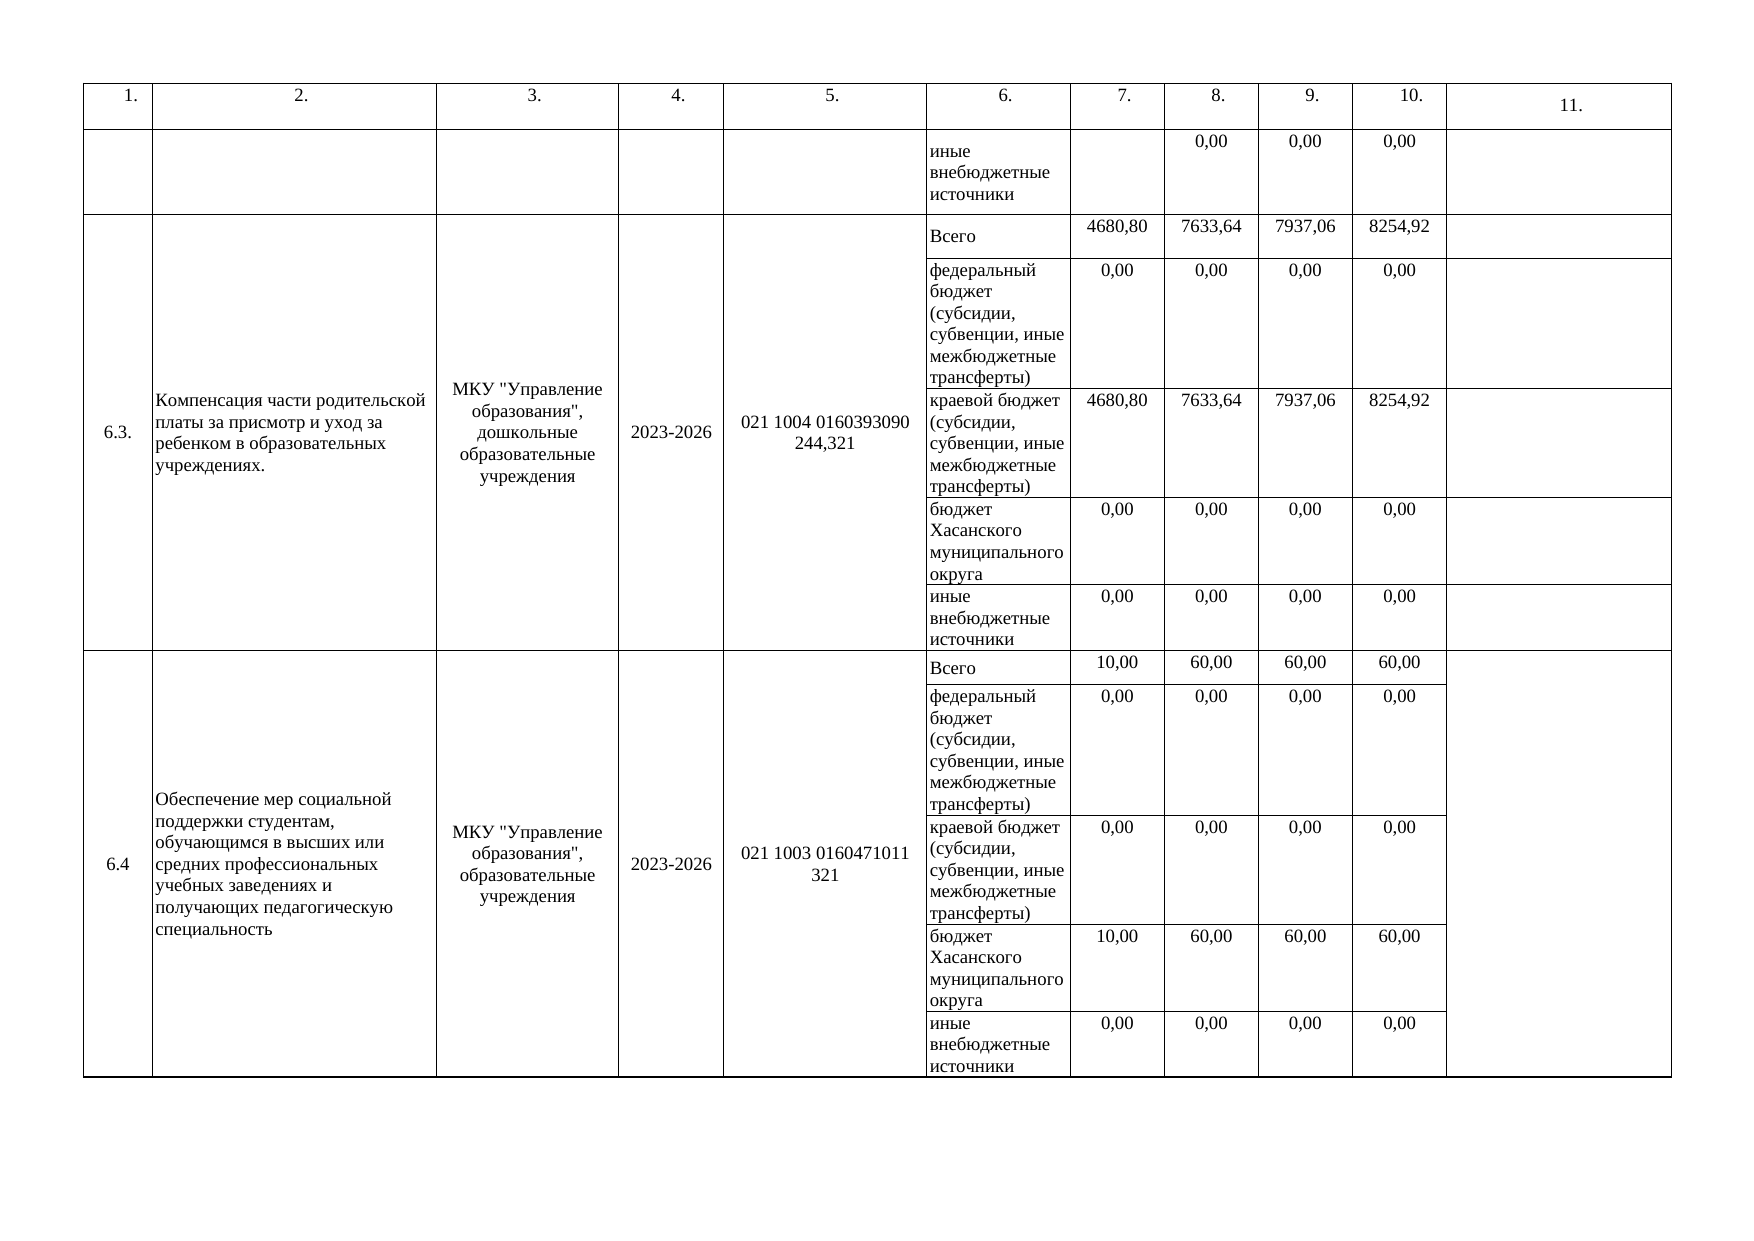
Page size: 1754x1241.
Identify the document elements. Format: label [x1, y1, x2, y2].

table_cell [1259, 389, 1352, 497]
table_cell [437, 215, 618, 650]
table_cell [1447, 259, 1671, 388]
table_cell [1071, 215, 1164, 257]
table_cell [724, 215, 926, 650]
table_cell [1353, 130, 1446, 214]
table_header [1353, 84, 1446, 129]
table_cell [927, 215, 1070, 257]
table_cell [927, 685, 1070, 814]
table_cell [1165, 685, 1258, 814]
table_header [724, 84, 926, 129]
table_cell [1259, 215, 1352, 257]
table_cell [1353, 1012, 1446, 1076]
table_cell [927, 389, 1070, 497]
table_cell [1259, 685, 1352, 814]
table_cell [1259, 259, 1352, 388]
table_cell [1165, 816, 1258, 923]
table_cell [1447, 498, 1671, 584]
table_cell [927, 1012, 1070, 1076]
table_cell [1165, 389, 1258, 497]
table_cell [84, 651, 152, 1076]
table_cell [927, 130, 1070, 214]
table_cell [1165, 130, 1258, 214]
table_header [153, 84, 436, 129]
table_header [1071, 84, 1164, 129]
table_header [619, 84, 723, 129]
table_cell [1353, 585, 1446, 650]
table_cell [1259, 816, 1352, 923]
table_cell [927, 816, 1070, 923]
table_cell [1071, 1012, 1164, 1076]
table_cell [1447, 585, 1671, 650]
table_header [84, 84, 152, 129]
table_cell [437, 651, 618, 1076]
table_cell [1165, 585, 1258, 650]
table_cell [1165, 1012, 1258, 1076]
table_header [927, 84, 1070, 129]
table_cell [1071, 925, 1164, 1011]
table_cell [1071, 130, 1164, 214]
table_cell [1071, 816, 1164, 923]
table_header [1165, 84, 1258, 129]
table_header [437, 84, 618, 129]
table_header [1447, 84, 1671, 129]
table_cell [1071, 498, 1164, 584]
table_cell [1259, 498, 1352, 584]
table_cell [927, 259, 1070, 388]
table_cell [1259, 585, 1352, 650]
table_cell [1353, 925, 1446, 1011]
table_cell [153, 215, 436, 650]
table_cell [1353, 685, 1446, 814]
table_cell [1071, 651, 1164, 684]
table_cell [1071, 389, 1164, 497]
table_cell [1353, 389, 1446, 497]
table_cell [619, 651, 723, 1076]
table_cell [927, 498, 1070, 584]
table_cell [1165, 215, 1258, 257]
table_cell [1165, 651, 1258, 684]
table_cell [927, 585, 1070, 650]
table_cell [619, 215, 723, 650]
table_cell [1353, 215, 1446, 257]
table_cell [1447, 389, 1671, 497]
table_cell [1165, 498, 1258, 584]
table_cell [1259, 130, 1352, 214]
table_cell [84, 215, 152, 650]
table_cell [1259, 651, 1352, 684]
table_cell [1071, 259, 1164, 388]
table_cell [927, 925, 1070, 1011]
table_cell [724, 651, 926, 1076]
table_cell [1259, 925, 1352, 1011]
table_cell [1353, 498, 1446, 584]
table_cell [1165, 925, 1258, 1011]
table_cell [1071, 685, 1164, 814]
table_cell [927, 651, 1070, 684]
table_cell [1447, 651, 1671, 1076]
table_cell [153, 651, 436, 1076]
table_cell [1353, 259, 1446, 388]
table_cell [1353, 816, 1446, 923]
table_header [1259, 84, 1352, 129]
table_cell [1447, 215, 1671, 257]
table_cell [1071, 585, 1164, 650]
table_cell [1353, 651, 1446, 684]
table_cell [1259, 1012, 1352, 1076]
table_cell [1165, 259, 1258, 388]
